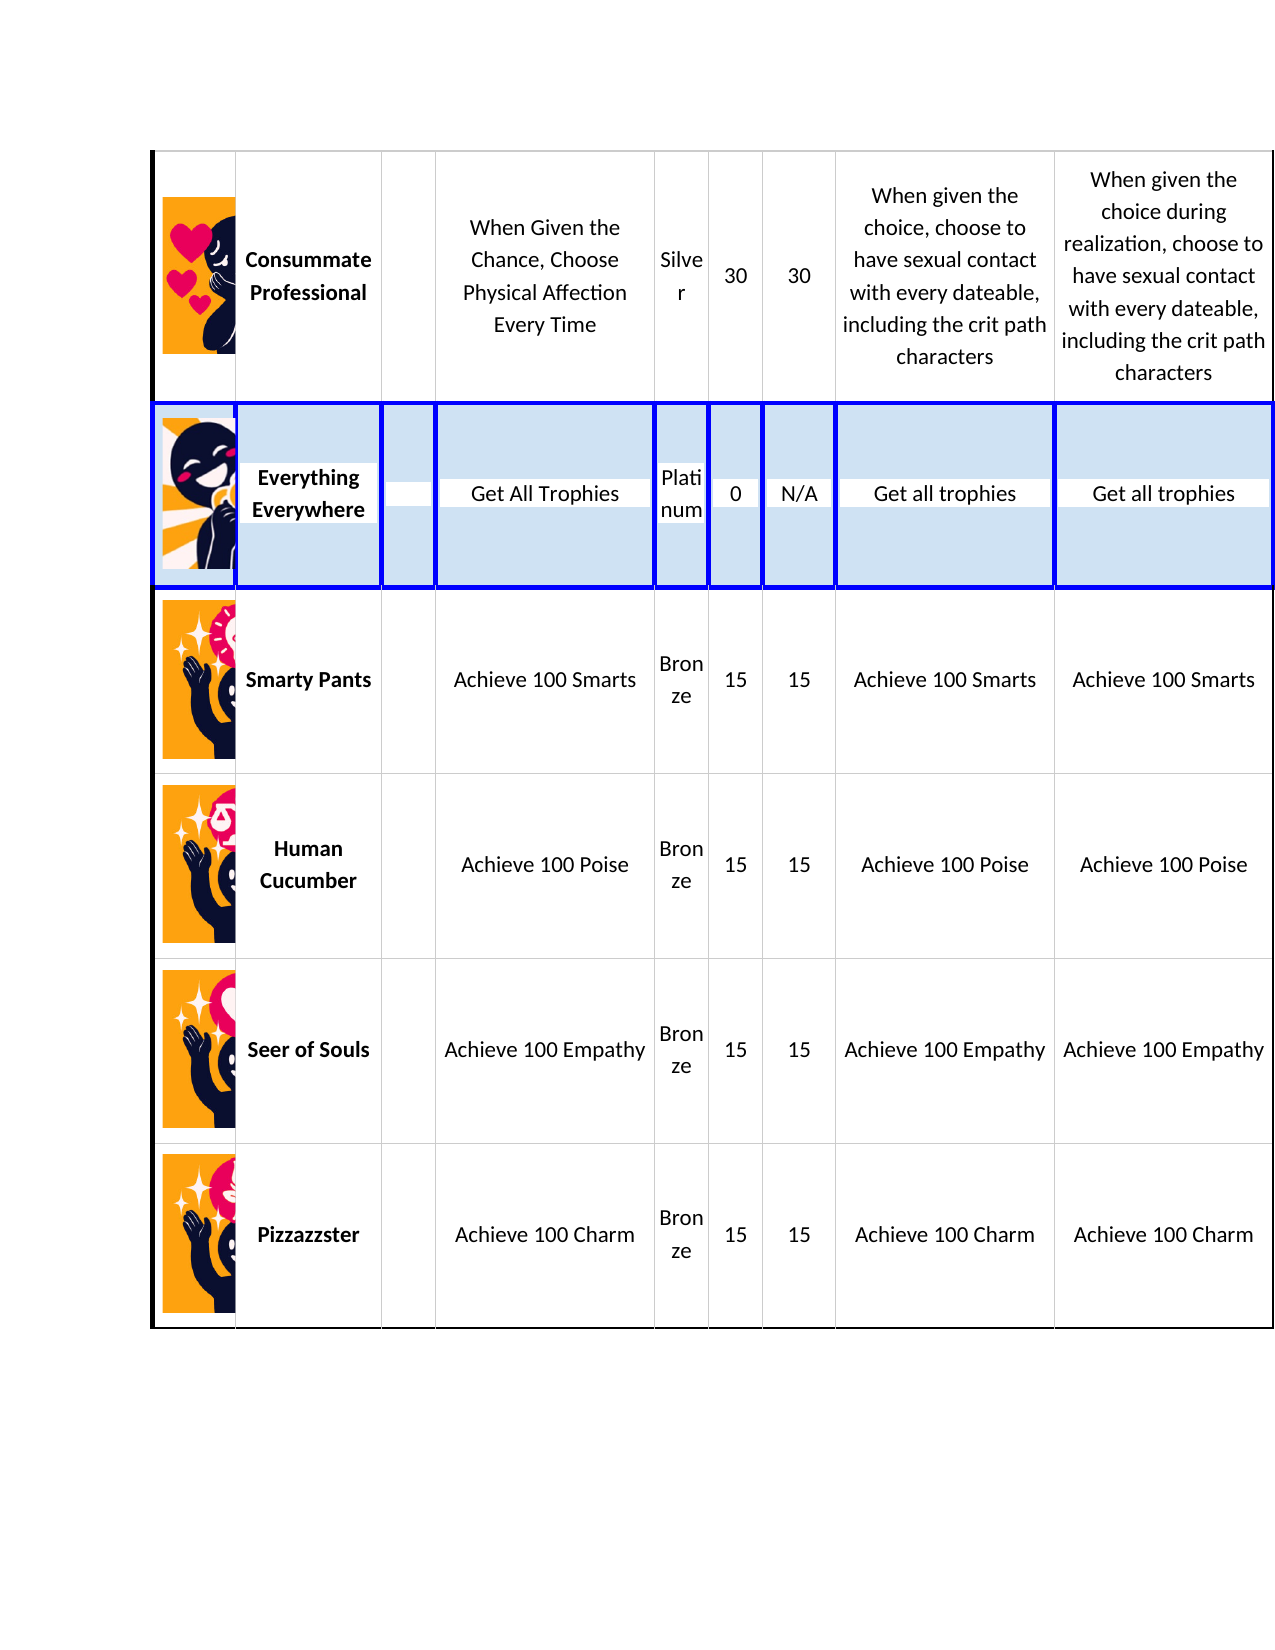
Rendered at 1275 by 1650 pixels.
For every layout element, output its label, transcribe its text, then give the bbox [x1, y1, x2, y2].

table_cell Get all trophies [838, 405, 1052, 585]
table_cell 15 [709, 590, 762, 773]
table_cell 15 [763, 590, 835, 773]
table_cell When given the choice, choose to have sexual contact with every dateable, including the crit path characters [836, 152, 1054, 401]
table_cell 30 [763, 152, 835, 401]
picture [162, 600, 236, 759]
table_cell 15 [709, 1144, 762, 1327]
table_cell Achieve 100 Empathy [836, 959, 1054, 1142]
table_cell [155, 152, 235, 401]
table_cell [382, 1144, 435, 1327]
table_cell 30 [709, 152, 762, 401]
table_cell Seer of Souls [236, 959, 381, 1142]
table_cell [155, 774, 235, 957]
table_cell Achieve 100 Smarts [836, 590, 1054, 773]
table_cell Silver [655, 152, 708, 401]
table_cell Achieve 100 Charm [436, 1144, 654, 1327]
table_cell [155, 1144, 235, 1327]
table_cell [382, 152, 435, 401]
table_cell Everything Everywhere [238, 405, 379, 585]
table_cell Human Cucumber [236, 774, 381, 957]
table_cell Get all trophies [1057, 405, 1271, 585]
table_cell Achieve 100 Smarts [1055, 590, 1272, 773]
table_cell [382, 774, 435, 957]
table_cell Achieve 100 Poise [836, 774, 1054, 957]
picture [162, 197, 236, 354]
table_cell Platinum [657, 405, 706, 585]
table_cell Bronze [655, 590, 708, 773]
picture [162, 1154, 236, 1313]
table_cell Achieve 100 Poise [1055, 774, 1272, 957]
table_cell Achieve 100 Empathy [436, 959, 654, 1142]
table_cell Get All Trophies [438, 405, 652, 585]
table_cell Pizzazzster [236, 1144, 381, 1327]
table_cell 0 [711, 405, 760, 585]
table_cell [155, 405, 233, 585]
table_cell Consummate Professional [236, 152, 381, 401]
table_cell N/A [765, 405, 833, 585]
table_cell 15 [763, 774, 835, 957]
table_cell Achieve 100 Empathy [1055, 959, 1272, 1142]
table_cell Achieve 100 Smarts [436, 590, 654, 773]
picture [162, 970, 236, 1128]
table_cell 15 [709, 959, 762, 1142]
table_cell 15 [763, 1144, 835, 1327]
table_cell [382, 959, 435, 1142]
table_cell Bronze [655, 959, 708, 1142]
picture [162, 785, 236, 943]
table_cell When given the choice during realization, choose to have sexual contact with every dateable, including the crit path characters [1055, 152, 1272, 401]
picture [162, 418, 236, 569]
table_cell Achieve 100 Charm [836, 1144, 1054, 1327]
table_cell When Given the Chance, Choose Physical Affection Every Time [436, 152, 654, 401]
table_cell 15 [763, 959, 835, 1142]
table_cell Smarty Pants [236, 590, 381, 773]
table_cell [155, 590, 235, 773]
table_cell [382, 590, 435, 773]
table_cell Achieve 100 Poise [436, 774, 654, 957]
table_cell 15 [709, 774, 762, 957]
table_cell Bronze [655, 1144, 708, 1327]
table_cell Bronze [655, 774, 708, 957]
table_cell [384, 405, 433, 585]
table_cell [155, 959, 235, 1142]
table_cell Achieve 100 Charm [1055, 1144, 1272, 1327]
